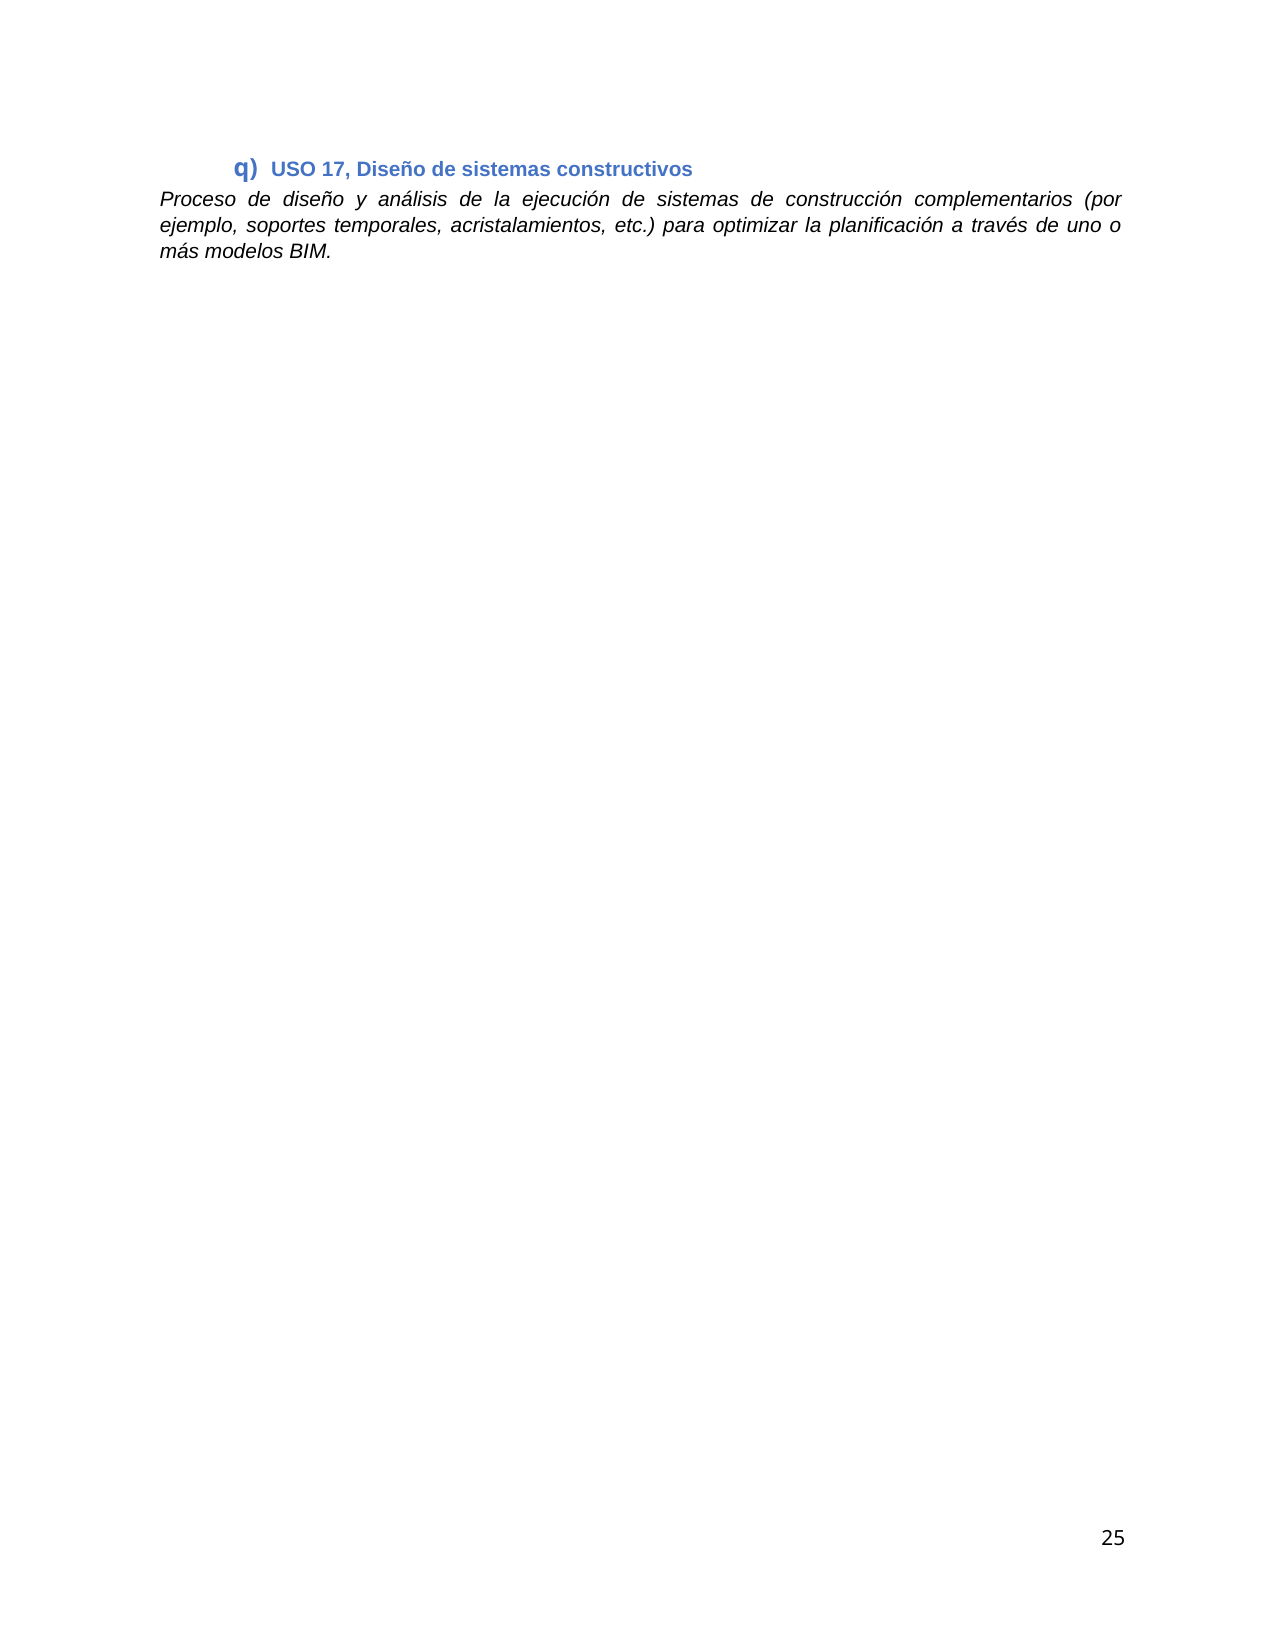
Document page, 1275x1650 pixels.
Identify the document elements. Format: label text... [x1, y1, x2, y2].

text Proceso de diseño y análisis de la ejecución de sistemas de construcción complementarios (por ejemplo, soportes temporales, acristalamientos, etc.) para optimizar la planificación a través de uno o más modelos BIM. [159, 187, 1125, 262]
subtitle USO 17, Diseño de sistemas constructivos [233, 150, 1125, 184]
